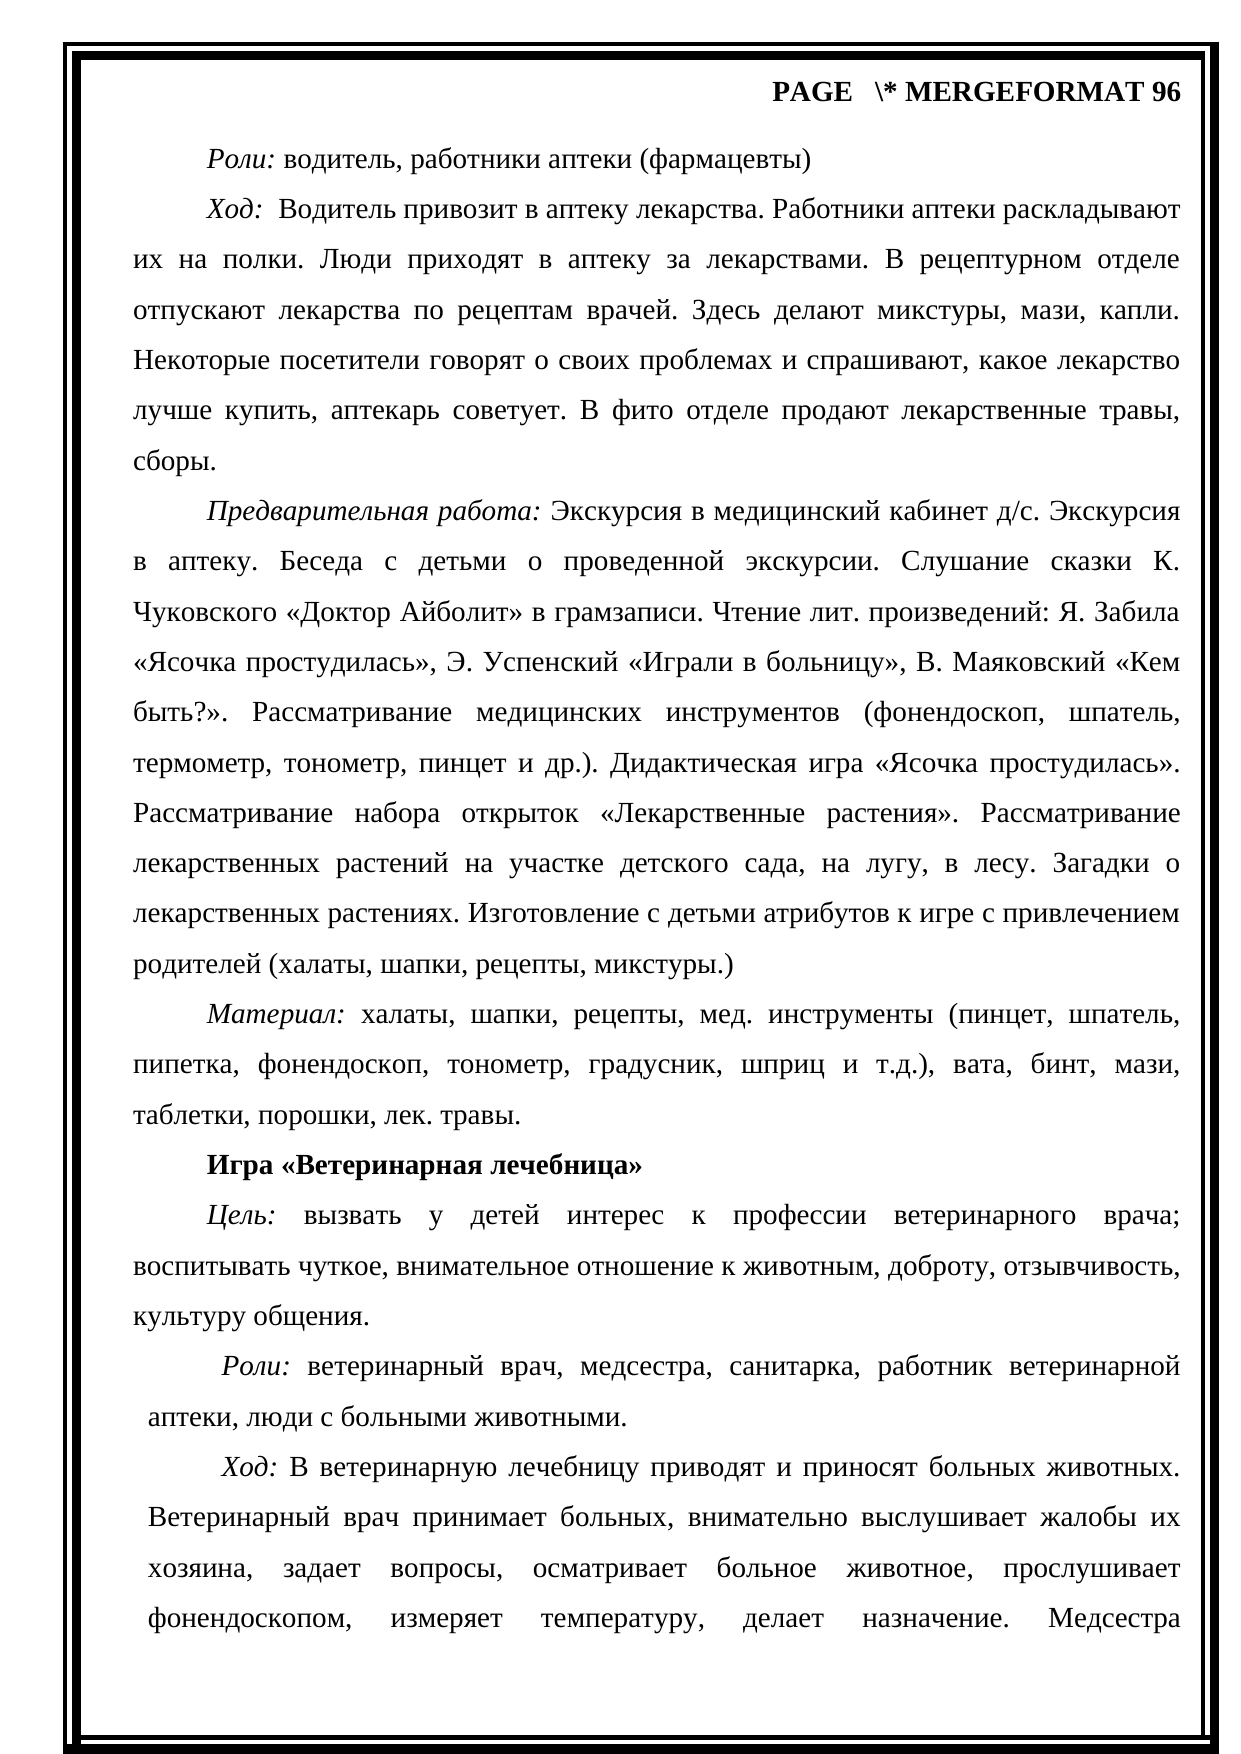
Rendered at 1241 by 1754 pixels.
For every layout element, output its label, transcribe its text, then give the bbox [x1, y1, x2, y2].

text Роли: водитель, работники аптеки (фармацевты) [133, 141, 1181, 174]
text Предварительная работа: Экскурсия в медицинский кабинет д/с. Экскурсия в аптеку. Беседа с детьми о проведенной экскурсии. Слушание сказки К. Чуковского «Доктор Айболит» в грамзаписи. Чтение лит. произведений: Я. Забила «Ясочка простудилась», Э. Успенский «Играли в больницу», В. Маяковский «Кем быть?». Рассматривание медицинских инструментов (фонендоскоп, шпатель, термометр, тонометр, пинцет и др.). Дидактическая игра «Ясочка простудилась». Рассматривание набора открыток «Лекарственные растения». Рассматривание лекарственных растений на участке детского сада, на лугу, в лесу. Загадки о лекарственных растениях. Изготовление с детьми атрибутов к игре с привлечением родителей (халаты, шапки, рецепты, микстуры.) [133, 493, 1181, 979]
text Цель: вызвать у детей интерес к профессии ветеринарного врача; воспитывать чуткое, внимательное отношение к животным, доброту, отзывчивость, культуру общения. [133, 1197, 1181, 1332]
text Ход: Водитель привозит в аптеку лекарства. Работники аптеки раскладывают их на полки. Люди приходят в аптеку за лекарствами. В рецептурном отделе отпускают лекарства по рецептам врачей. Здесь делают микстуры, мази, капли. Некоторые посетители говорят о своих проблемах и спрашивают, какое лекарство лучше купить, аптекарь советует. В фито отделе продают лекарственные травы, сборы. [133, 191, 1181, 476]
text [148, 1449, 1181, 1633]
text Игра «Ветеринарная лечебница» [133, 1147, 1181, 1181]
text Роли: ветеринарный врач, медсестра, санитарка, работник ветеринарной аптеки, люди с больными животными. [148, 1348, 1181, 1432]
text Материал: халаты, шапки, рецепты, мед. инструменты (пинцет, шпатель, пипетка, фонендоскоп, тонометр, градусник, шприц и т.д.), вата, бинт, мази, таблетки, порошки, лек. травы. [133, 996, 1181, 1130]
